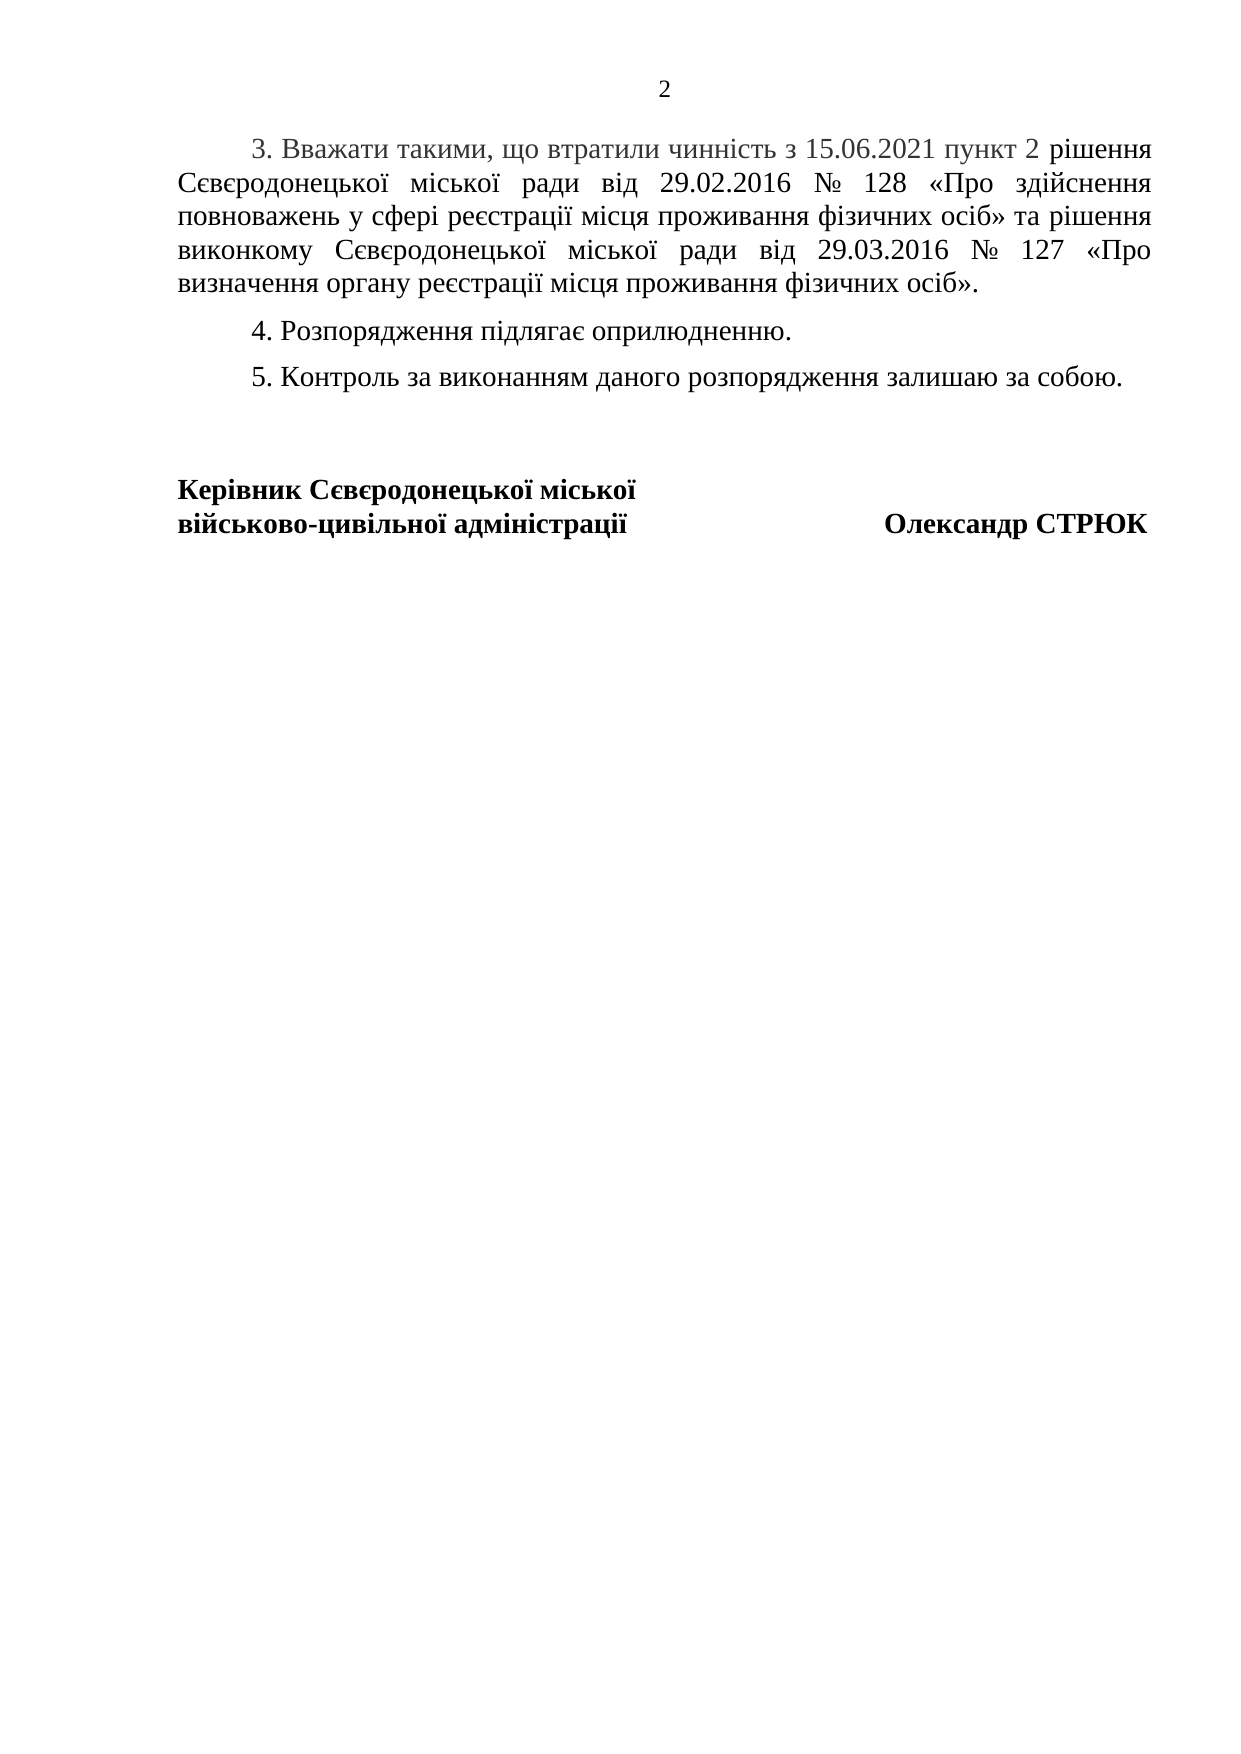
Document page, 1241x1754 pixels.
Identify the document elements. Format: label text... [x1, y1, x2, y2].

text Керівник Сєвєродонецької міської [177, 472, 1152, 506]
text 5. Контроль за виконанням даного розпорядження залишаю за собою. [177, 359, 1152, 393]
text військово-цивільної адміністрації Олександр СТРЮК [177, 506, 1152, 539]
text 4. Розпорядження підлягає оприлюдненню. [177, 313, 1152, 347]
text 3. Вважати такими, що втратили чинність з 15.06.2021 пункт 2 рішення Сєвєродонецької міської ради від 29.02.2016 № 128 «Про здійснення повноважень у сфері реєстрації місця проживання фізичних осіб» та рішення виконкому Сєвєродонецької міської ради від 29.03.2016 № 127 «Про визначення органу реєстрації місця проживання фізичних осіб». [177, 131, 1152, 299]
